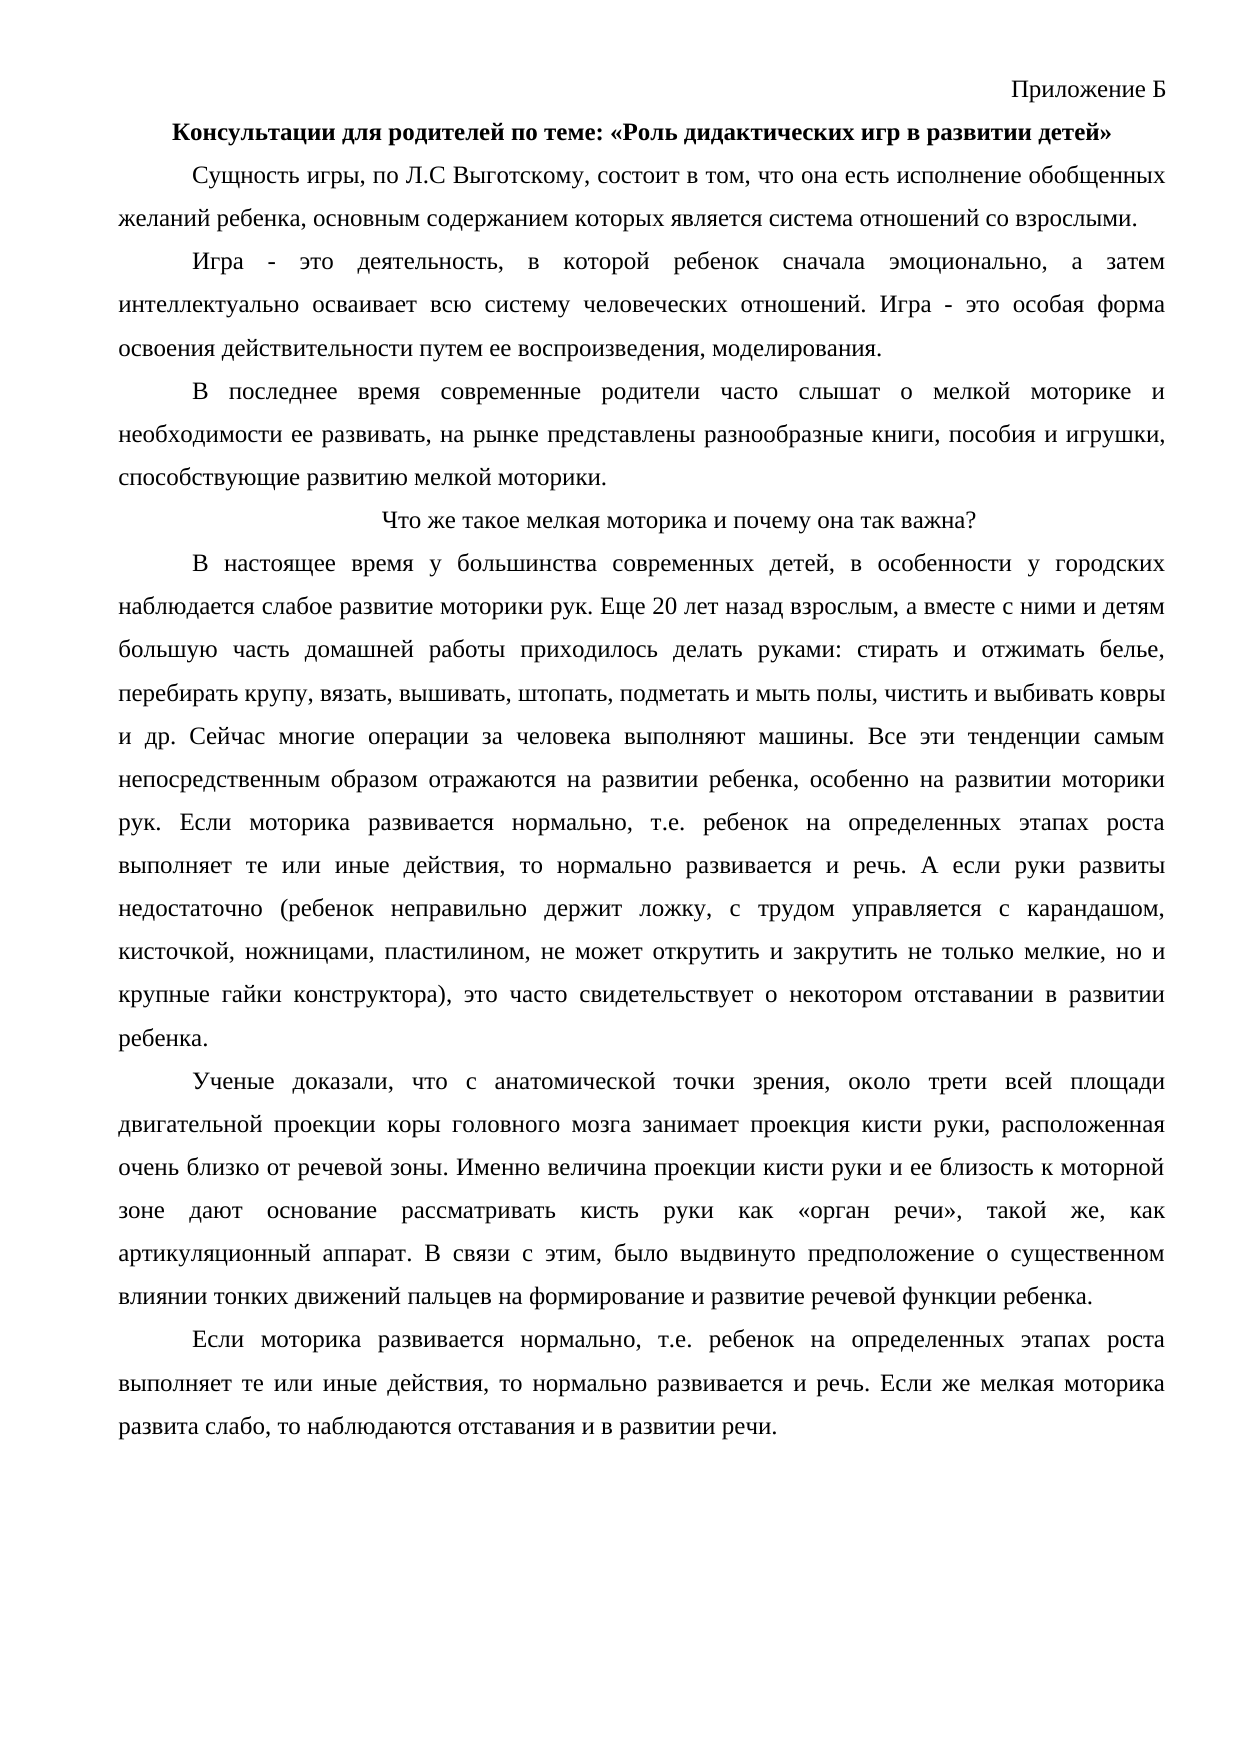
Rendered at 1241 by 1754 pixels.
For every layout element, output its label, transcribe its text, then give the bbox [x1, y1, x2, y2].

text Консультации для родителей по теме: «Роль дидактических игр в развитии детей» [118, 117, 1166, 146]
text Что же такое мелкая моторика и почему она так важна? [118, 505, 1166, 534]
text Если моторика развивается нормально, т.е. ребенок на определенных этапах роста выполняет те или иные действия, то нормально развивается и речь. Если же мелкая моторика развита слабо, то наблюдаются отставания и в развитии речи. [118, 1324, 1166, 1439]
text В настоящее время у большинства современных детей, в особенности у городских наблюдается слабое развитие моторики рук. Еще 20 лет назад взрослым, а вместе с ними и детям большую часть домашней работы приходилось делать руками: стирать и отжимать белье, перебирать крупу, вязать, вышивать, штопать, подметать и мыть полы, чистить и выбивать ковры и др. Сейчас многие операции за человека выполняют машины. Все эти тенденции самым непосредственным образом отражаются на развитии ребенка, особенно на развитии моторики рук. Если моторика развивается нормально, т.е. ребенок на определенных этапах роста выполняет те или иные действия, то нормально развивается и речь. А если руки развиты недостаточно (ребенок неправильно держит ложку, с трудом управляется с карандашом, кисточкой, ножницами, пластилином, не может открутить и закрутить не только мелкие, но и крупные гайки конструктора), это часто свидетельствует о некотором отставании в развитии ребенка. [118, 548, 1166, 1051]
text В последнее время современные родители часто слышат о мелкой моторике и необходимости ее развивать, на рынке представлены разнообразные книги, пособия и игрушки, способствующие развитию мелкой моторики. [118, 376, 1166, 491]
text Ученые доказали, что с анатомической точки зрения, около трети всей площади двигательной проекции коры головного мозга занимает проекция кисти руки, расположенная очень близко от речевой зоны. Именно величина проекции кисти руки и ее близость к моторной зоне дают основание рассматривать кисть руки как «орган речи», такой же, как артикуляционный аппарат. В связи с этим, было выдвинуто предположение о существенном влиянии тонких движений пальцев на формирование и развитие речевой функции ребенка. [118, 1066, 1166, 1310]
text Сущность игры, по Л.С Выготскому, состоит в том, что она есть исполнение обобщенных желаний ребенка, основным содержанием которых является система отношений со взрослыми. [118, 160, 1166, 232]
text Игра - это деятельность, в которой ребенок сначала эмоционально, а затем интеллектуально осваивает всю систему человеческих отношений. Игра - это особая форма освоения действительности путем ее воспроизведения, моделирования. [118, 246, 1166, 361]
text Приложение Б [118, 74, 1166, 103]
